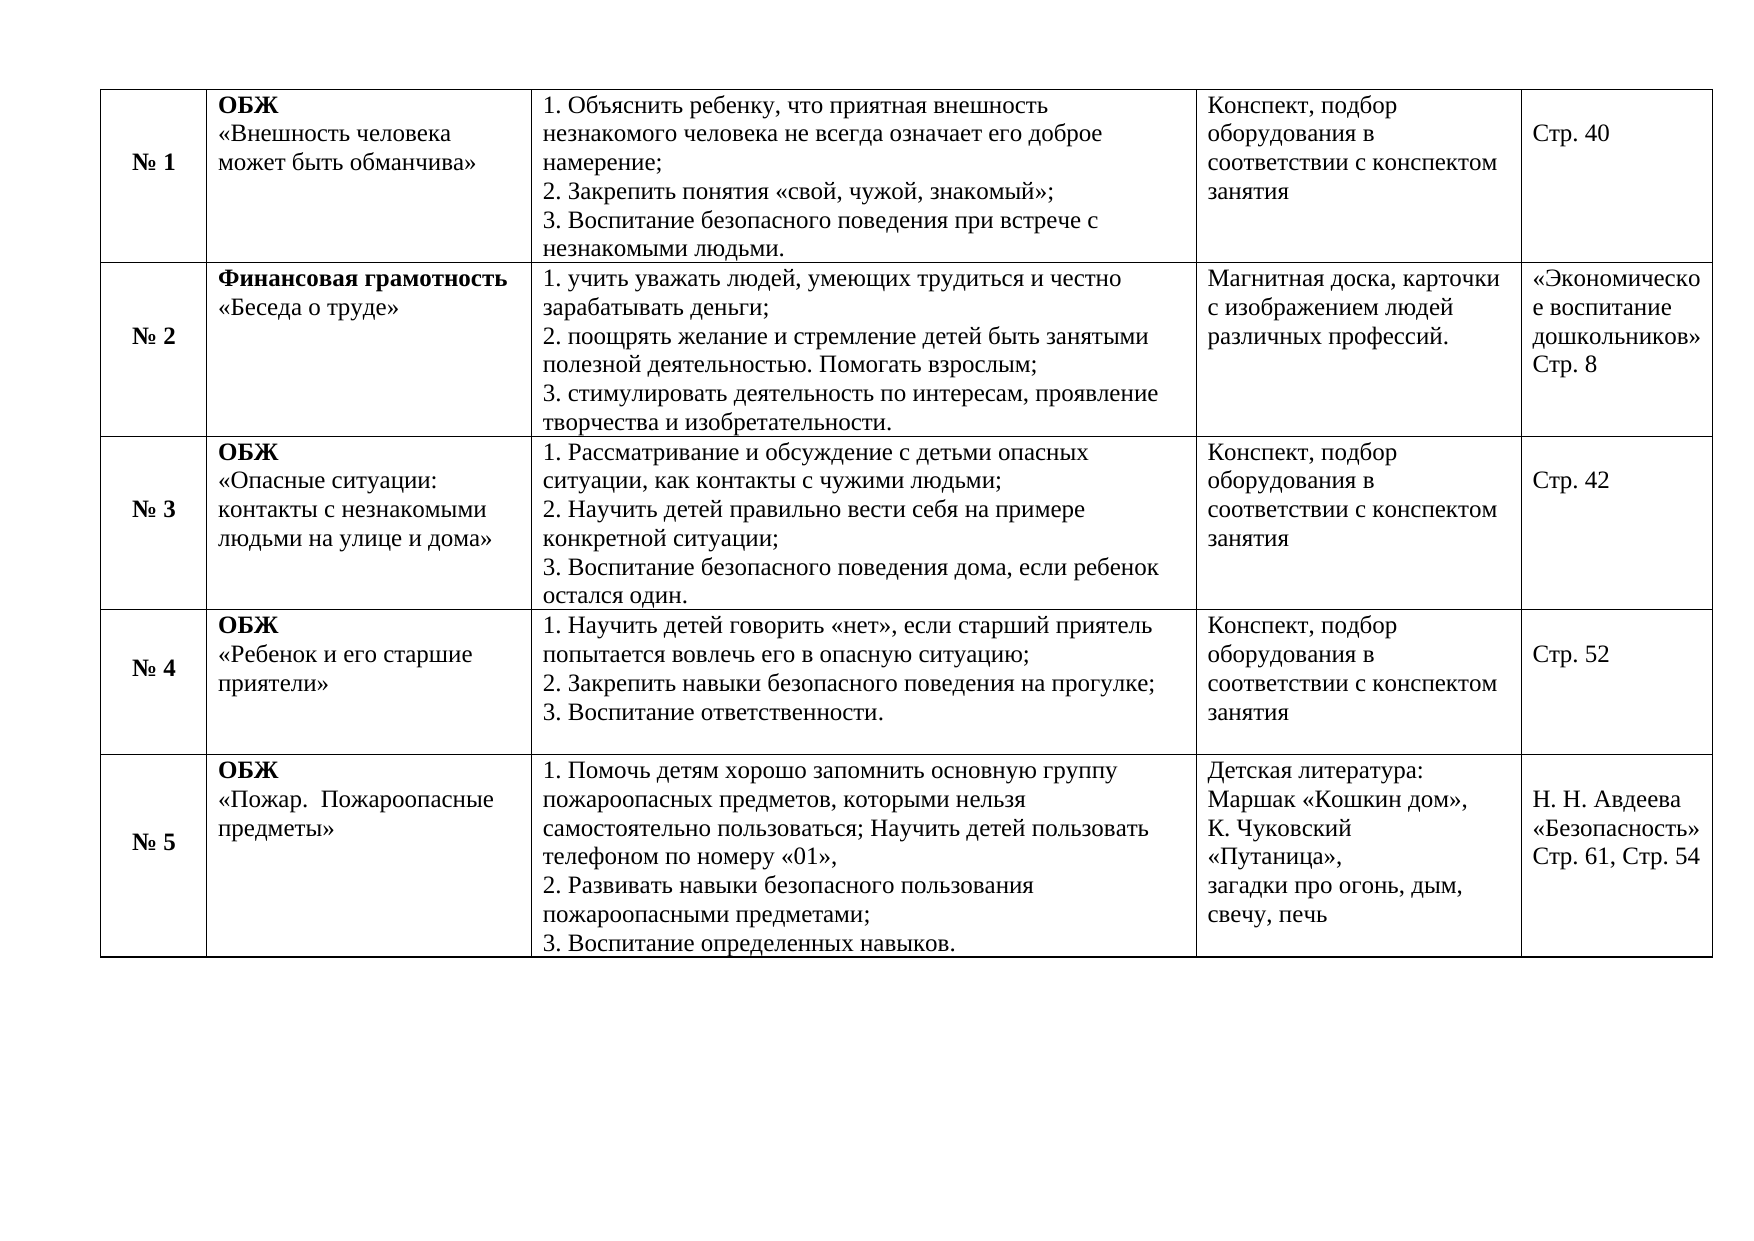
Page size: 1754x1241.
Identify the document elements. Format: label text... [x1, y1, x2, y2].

table_cell № 2 [101, 263, 206, 436]
table_cell № 4 [101, 610, 206, 754]
table_cell ОБЖ «Ребенок и его старшие приятели» [207, 610, 531, 754]
table_cell Детская литература: Маршак «Кошкин дом», К. Чуковский «Путаница», загадки про огонь, дым, свечу, печь [1197, 755, 1521, 956]
table_cell Стр. 42 [1522, 437, 1712, 609]
table_cell Н. Н. Авдеева «Безопасность» Стр. 61, Стр. 54 [1522, 755, 1712, 956]
table_cell ОБЖ «Опасные ситуации: контакты с незнакомыми людьми на улице и дома» [207, 437, 531, 609]
table_cell 1. учить уважать людей, умеющих трудиться и честно зарабатывать деньги; 2. поощрять желание и стремление детей быть занятыми полезной деятельностью. Помогать взрослым; 3. стимулировать деятельность по интересам, проявление творчества и изобретательности. [532, 263, 1196, 436]
table_cell № 3 [101, 437, 206, 609]
table_cell ОБЖ «Внешность человека может быть обманчива» [207, 90, 531, 262]
table_cell «Экономическое воспитание дошкольников» Стр. 8 [1522, 263, 1712, 436]
table_cell Конспект, подбор оборудования в соответствии с конспектом занятия [1197, 610, 1521, 754]
table_cell 1. Рассматривание и обсуждение с детьми опасных ситуации, как контакты с чужими людьми; 2. Научить детей правильно вести себя на примере конкретной ситуации; 3. Воспитание безопасного поведения дома, если ребенок остался один. [532, 437, 1196, 609]
table_cell ОБЖ «Пожар. Пожароопасные предметы» [207, 755, 531, 956]
table_cell Стр. 52 [1522, 610, 1712, 754]
table_cell Конспект, подбор оборудования в соответствии с конспектом занятия [1197, 90, 1521, 262]
table_cell 1. Объяснить ребенку, что приятная внешность незнакомого человека не всегда означает его доброе намерение; 2. Закрепить понятия «свой, чужой, знакомый»; 3. Воспитание безопасного поведения при встрече с незнакомыми людьми. [532, 90, 1196, 262]
table_cell Стр. 40 [1522, 90, 1712, 262]
table_cell № 5 [101, 755, 206, 956]
table_cell 1. Помочь детям хорошо запомнить основную группу пожароопасных предметов, которыми нельзя самостоятельно пользоваться; Научить детей пользовать телефоном по номеру «01», 2. Развивать навыки безопасного пользования пожароопасными предметами; 3. Воспитание определенных навыков. [532, 755, 1196, 956]
table_cell Магнитная доска, карточки с изображением людей различных профессий. [1197, 263, 1521, 436]
table_cell Финансовая грамотность «Беседа о труде» [207, 263, 531, 436]
table_cell 1. Научить детей говорить «нет», если старший приятель попытается вовлечь его в опасную ситуацию; 2. Закрепить навыки безопасного поведения на прогулке; 3. Воспитание ответственности. [532, 610, 1196, 754]
table_cell Конспект, подбор оборудования в соответствии с конспектом занятия [1197, 437, 1521, 609]
table_cell № 1 [101, 90, 206, 262]
